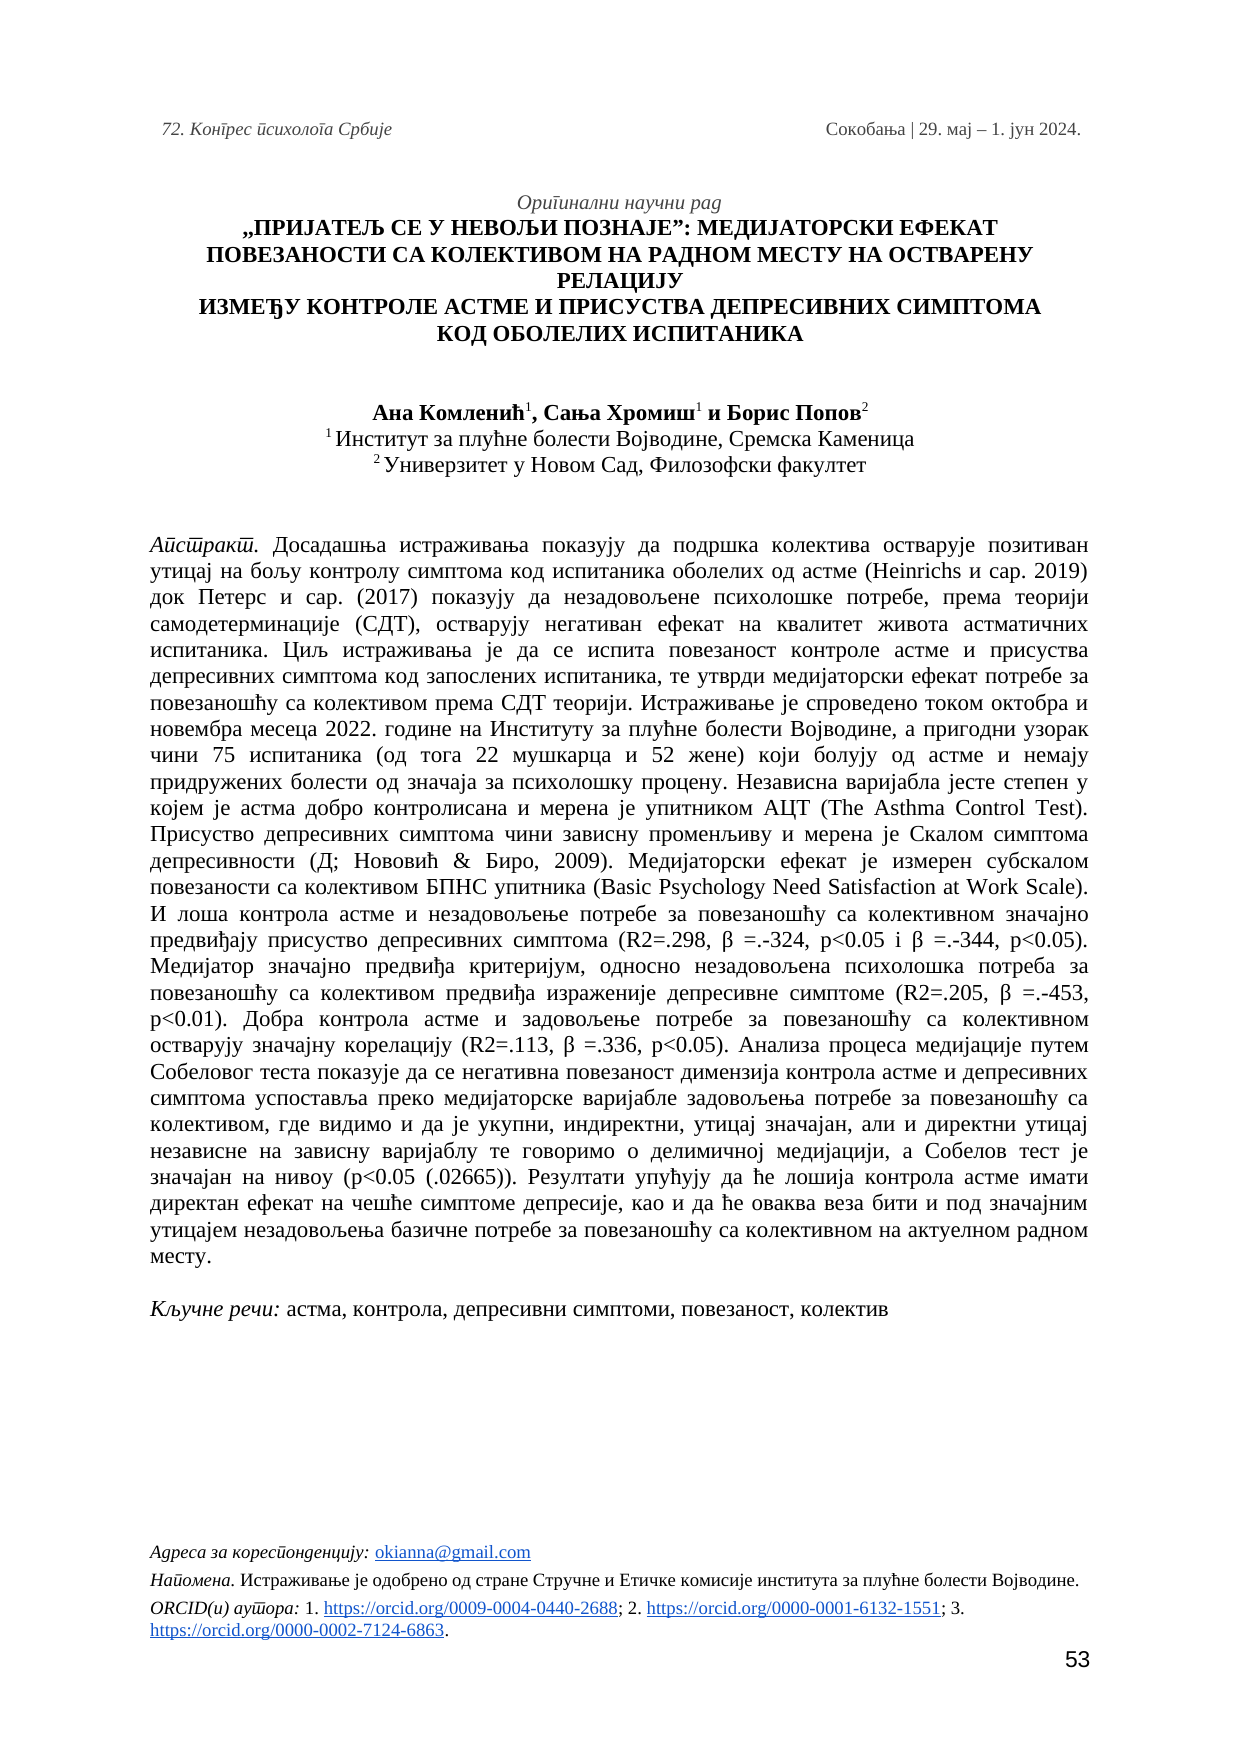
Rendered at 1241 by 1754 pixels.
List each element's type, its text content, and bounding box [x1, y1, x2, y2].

text Ана Комленић1, Сања Хромиш1 и Борис Попов2 [150, 399, 1090, 425]
text Оригинални научни рад [150, 190, 1090, 214]
text Кључне речи: астма, контрола, депресивни симптоми, повезаност, колектив [150, 1295, 1090, 1321]
text Апстракт. Досадашња истраживања показују да подршка колектива остварује позитиван утицај на бољу контролу симптома код испитаника оболелих од астме (Heinrichs и сар. 2019) док Петерс и сар. (2017) показују да незадовољене психолошке потребе, према теорији самодетерминације (СДТ), остварују негативан ефекат на квалитет живота астматичних испитаника. Циљ истраживања је да се испита повезаност контроле астме и присуства депресивних симптома код запослених испитаника, те утврди медијаторски ефекат потребе за повезаношћу са колективом према СДТ теорији. Истраживање је спроведено током октобра и новембра месеца 2022. године на Институту за плућне болести Војводине, а пригодни узорак чини 75 испитаника (од тога 22 мушкарца и 52 жене) који болују од астме и немају придружених болести од значаја за психолошку процену. Независна варијабла јесте степен у којем је астма добро контролисана и мерена је упитником АЦТ (The Asthma Control Test). Присуство депресивних симптома чини зависну променљиву и мерена је Скалом симптома депресивности (Д; Нововић & Биро, 2009). Медијаторски ефекат је измерен субскалом повезаности са колективом БПНС упитника (Basic Psychology Need Satisfaction at Work Scale). И лоша контрола астме и незадовољење потребе за повезаношћу са колективном значајно предвиђају присуство депресивних симптома (R2=.298, β =.-324, p<0.05 i β =.-344, p<0.05). Медијатор значајно предвиђа критеријум, односно незадовољена психолошка потреба за повезаношћу са колективом предвиђа израженије депресивне симптоме (R2=.205, β =.-453, p<0.01). Добра контрола астме и задовољење потребе за повезаношћу са колективном остварују значајну корелацију (R2=.113, β =.336, p<0.05). Анализа процеса медијације путем Собеловог теста показује да се негативна повезаност димензија контрола астме и депресивних симптома успоставља преко медијаторске варијабле задовољења потребе за повезаношћу са колективом, где видимо и да је укупни, индиректни, утицај значајан, али и директни утицај независне на зависну варијаблу те говоримо о делимичној медијацији, а Собелов тест је значајан на нивоу (p<0.05 (.02665)). Резултати упућују да ће лошија контрола астме имати директан ефекат на чешће симптоме депресије, као и да ће оваква веза бити и под значајним утицајем незадовољења базичне потребе за повезаношћу са колективном на актуелном радном месту. [150, 531, 1090, 1268]
text 2 Универзитет у Новом Сад, Филозофски факултет [150, 452, 1090, 478]
text ,,ПРИЈАТЕЉ СЕ У НЕВОЉИ ПОЗНАЈЕ”: МЕДИЈАТОРСКИ ЕФЕКАТ ПОВЕЗАНОСТИ СА КОЛЕКТИВОМ НА РАДНОМ МЕСТУ НА ОСТВАРЕНУ РЕЛАЦИЈУ ИЗМЕЂУ КОНТРОЛЕ АСТМЕ И ПРИСУСТВА ДЕПРЕСИВНИХ СИМПТОМА КОД ОБОЛЕЛИХ ИСПИТАНИКА [150, 214, 1090, 346]
text 1 Институт за плућне болести Војводине, Сремска Каменица [150, 425, 1090, 452]
